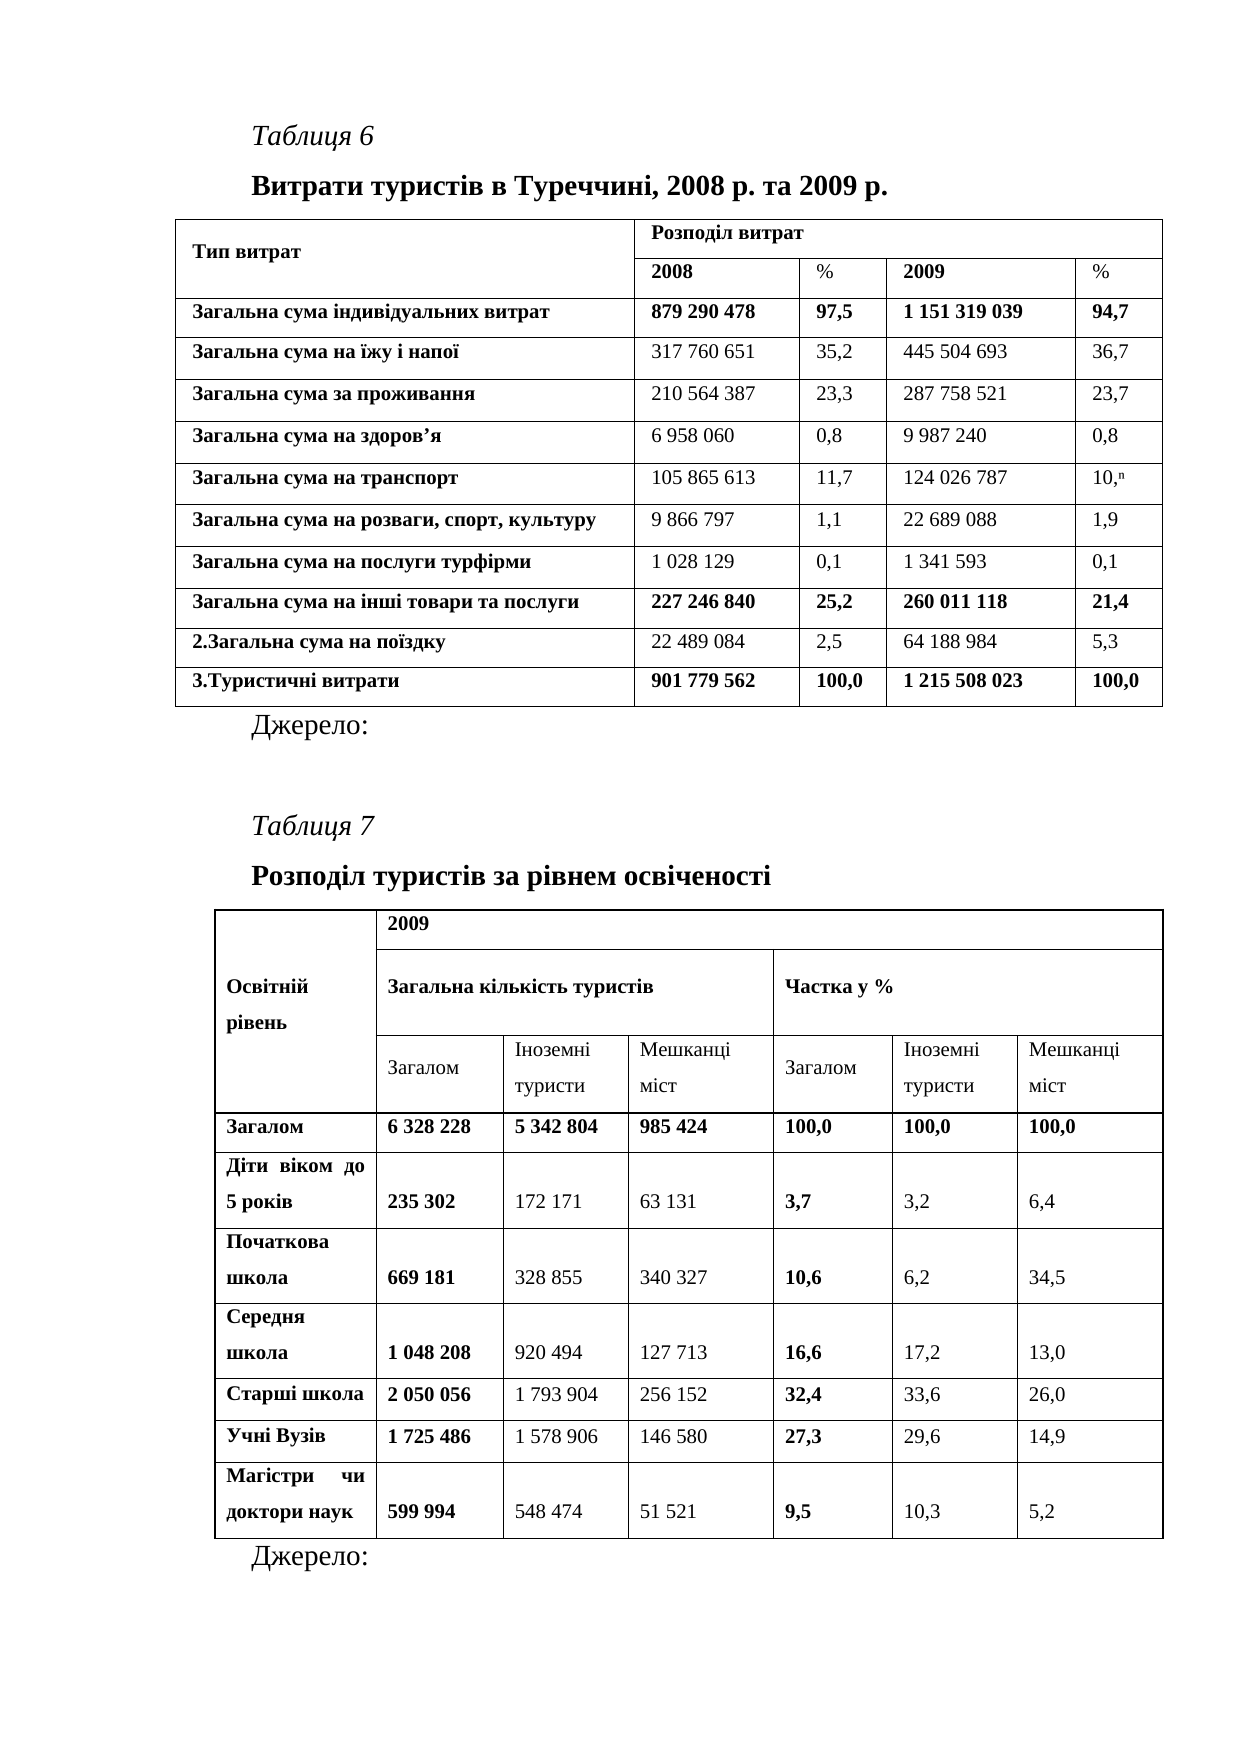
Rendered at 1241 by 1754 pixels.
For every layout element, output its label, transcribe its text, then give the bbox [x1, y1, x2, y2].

table_cell 548 474 [504, 1463, 628, 1537]
table_cell 32,4 [774, 1379, 892, 1420]
table_cell 11,7 [800, 464, 886, 504]
table_cell 3,7 [774, 1153, 892, 1227]
table_cell % [1076, 259, 1162, 297]
table_cell 669 181 [377, 1229, 503, 1303]
table_cell 17,2 [893, 1304, 1017, 1378]
table_cell 287 758 521 [887, 380, 1075, 421]
table_cell Частка у % [774, 950, 1162, 1035]
table_header Тип витрат [176, 220, 634, 297]
table_cell 29,6 [893, 1421, 1017, 1462]
table_cell 317 760 651 [635, 338, 799, 379]
table_cell 127 713 [629, 1304, 773, 1378]
table_cell 5,3 [1076, 629, 1162, 667]
table_cell Загальна сума на здоров’я [176, 422, 634, 462]
table_cell 5 342 804 [504, 1114, 628, 1152]
table_cell Загальна сума на їжу і напої [176, 338, 634, 379]
table_cell 2.Загальна сума на поїздку [176, 629, 634, 667]
table_cell 1 028 129 [635, 547, 799, 588]
table_cell 2008 [635, 259, 799, 297]
table_cell 2,5 [800, 629, 886, 667]
table_cell 22 489 084 [635, 629, 799, 667]
table_cell 33,6 [893, 1379, 1017, 1420]
table_cell 1 151 319 039 [887, 299, 1075, 337]
table_cell Загальна кількість туристів [377, 950, 773, 1035]
table_cell 14,9 [1018, 1421, 1162, 1462]
table_cell 146 580 [629, 1421, 773, 1462]
table_cell 0,1 [1076, 547, 1162, 588]
table_cell 6 958 060 [635, 422, 799, 462]
text Джерело: [177, 1538, 1152, 1572]
table_cell 227 246 840 [635, 589, 799, 627]
table_cell Загальна сума на послуги турфірми [176, 547, 634, 588]
table_header Розподіл витрат [635, 220, 1162, 258]
table_cell 100,0 [800, 668, 886, 706]
table_cell 26,0 [1018, 1379, 1162, 1420]
table_cell 9 866 797 [635, 505, 799, 546]
table_cell 0,1 [800, 547, 886, 588]
table_cell 23,7 [1076, 380, 1162, 421]
table_cell 1 215 508 023 [887, 668, 1075, 706]
table_cell 100,0 [1018, 1114, 1162, 1152]
table_cell Загальна сума індивідуальних витрат [176, 299, 634, 337]
table_cell 1 578 906 [504, 1421, 628, 1462]
table_cell 64 188 984 [887, 629, 1075, 667]
table_cell 340 327 [629, 1229, 773, 1303]
text Розподіл туристів за рівнем освіченості [177, 858, 1152, 892]
table_cell 34,5 [1018, 1229, 1162, 1303]
table_cell Мешканці міст [629, 1036, 773, 1112]
table_cell Загальна сума на інші товари та послуги [176, 589, 634, 627]
table_cell 100,0 [893, 1114, 1017, 1152]
table_cell 0,8 [800, 422, 886, 462]
table_cell 445 504 693 [887, 338, 1075, 379]
text Витрати туристів в Туреччині, 2008 р. та 2009 р. [177, 168, 1152, 202]
table_cell 6,2 [893, 1229, 1017, 1303]
table_header 2009 [377, 911, 1162, 949]
table_cell Іноземні туристи [893, 1036, 1017, 1112]
table_cell 51 521 [629, 1463, 773, 1537]
table_cell 256 152 [629, 1379, 773, 1420]
text Таблиця 7 [177, 808, 1152, 841]
table_cell Загалом [216, 1114, 376, 1152]
table_cell Загальна сума за проживання [176, 380, 634, 421]
table_cell 35,2 [800, 338, 886, 379]
table_cell 210 564 387 [635, 380, 799, 421]
table_cell 1 341 593 [887, 547, 1075, 588]
table_cell 901 779 562 [635, 668, 799, 706]
table_cell Іноземні туристи [504, 1036, 628, 1112]
table_cell 22 689 088 [887, 505, 1075, 546]
table_cell 94,7 [1076, 299, 1162, 337]
table_cell Загальна сума на транспорт [176, 464, 634, 504]
table_cell Старші школа [216, 1379, 376, 1420]
table_cell 599 994 [377, 1463, 503, 1537]
table_cell Початкова школа [216, 1229, 376, 1303]
table_cell Загалом [774, 1036, 892, 1112]
table_cell 328 855 [504, 1229, 628, 1303]
table_cell 5,2 [1018, 1463, 1162, 1537]
table_cell 172 171 [504, 1153, 628, 1227]
table_cell 879 290 478 [635, 299, 799, 337]
table_cell 10,ⁿ [1076, 464, 1162, 504]
table_cell 63 131 [629, 1153, 773, 1227]
table_cell 10,6 [774, 1229, 892, 1303]
table_cell 25,2 [800, 589, 886, 627]
table_cell 2 050 056 [377, 1379, 503, 1420]
table_cell 9,5 [774, 1463, 892, 1537]
table_cell 1 725 486 [377, 1421, 503, 1462]
table_cell 21,4 [1076, 589, 1162, 627]
table_cell 9 987 240 [887, 422, 1075, 462]
table_cell Учні Вузів [216, 1421, 376, 1462]
table_cell 235 302 [377, 1153, 503, 1227]
table_cell 10,3 [893, 1463, 1017, 1537]
table_cell 260 011 118 [887, 589, 1075, 627]
table_cell 27,3 [774, 1421, 892, 1462]
table_cell 6 328 228 [377, 1114, 503, 1152]
table_cell 3,2 [893, 1153, 1017, 1227]
table_cell 100,0 [1076, 668, 1162, 706]
table_cell 920 494 [504, 1304, 628, 1378]
table_cell 3.Туристичні витрати [176, 668, 634, 706]
table_cell 2009 [887, 259, 1075, 297]
table_cell 1,1 [800, 505, 886, 546]
table_cell 6,4 [1018, 1153, 1162, 1227]
table_cell Мешканці міст [1018, 1036, 1162, 1112]
table_cell 97,5 [800, 299, 886, 337]
table_cell Загальна сума на розваги, спорт, культуру [176, 505, 634, 546]
table_cell 13,0 [1018, 1304, 1162, 1378]
table_cell 1 048 208 [377, 1304, 503, 1378]
table_header Освітній рівень [216, 911, 376, 1112]
table_cell 1 793 904 [504, 1379, 628, 1420]
table_cell Загалом [377, 1036, 503, 1112]
text Таблиця 6 [177, 118, 1152, 152]
table_cell 1,9 [1076, 505, 1162, 546]
table_cell % [800, 259, 886, 297]
table_cell 124 026 787 [887, 464, 1075, 504]
table_cell 0,8 [1076, 422, 1162, 462]
table_cell 16,6 [774, 1304, 892, 1378]
table_cell 23,3 [800, 380, 886, 421]
table_cell 985 424 [629, 1114, 773, 1152]
table_cell Діти віком до 5 років [216, 1153, 376, 1227]
table_cell 36,7 [1076, 338, 1162, 379]
text Джерело: [177, 707, 1152, 741]
table_cell Магістри чи доктори наук [216, 1463, 376, 1537]
table_cell Середня школа [216, 1304, 376, 1378]
table_cell 105 865 613 [635, 464, 799, 504]
table_cell 100,0 [774, 1114, 892, 1152]
